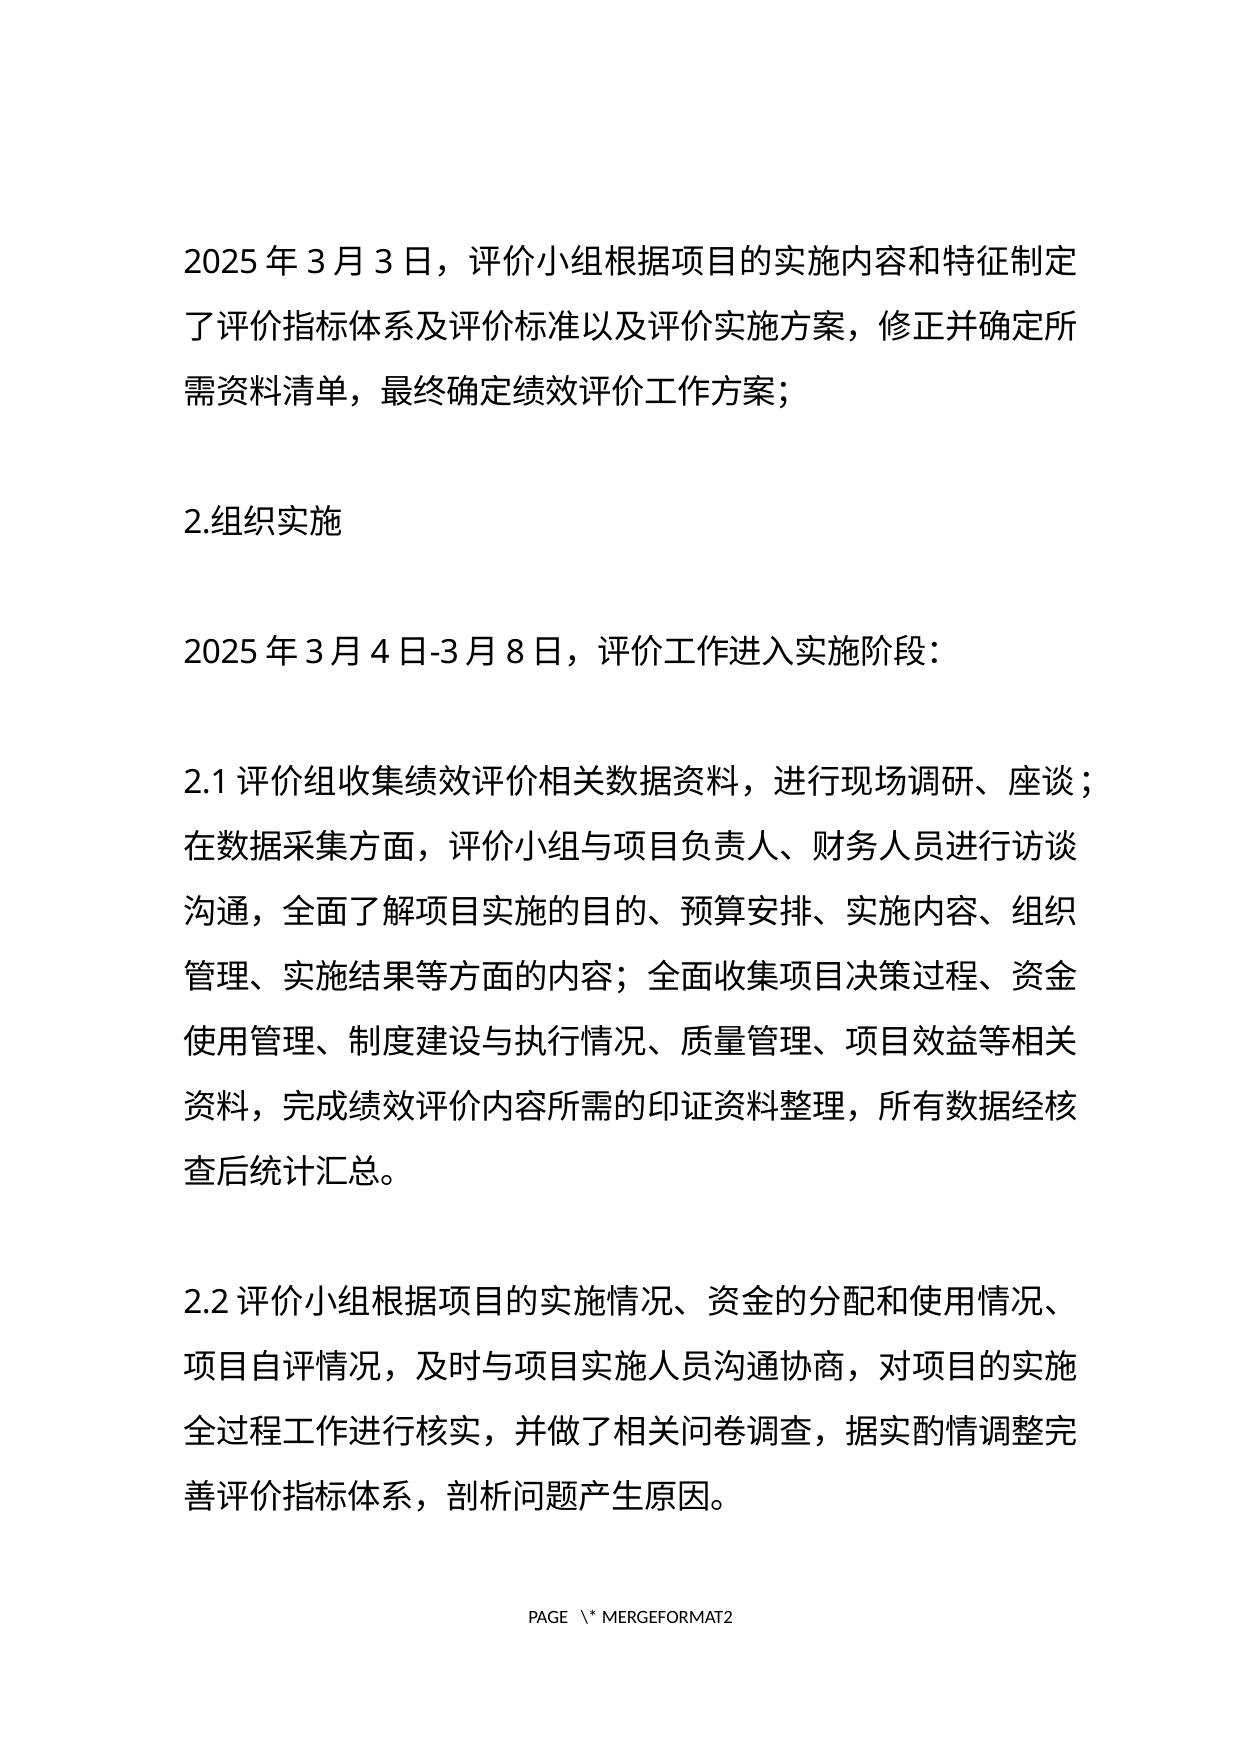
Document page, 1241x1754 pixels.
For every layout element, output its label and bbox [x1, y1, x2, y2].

text [183, 162, 1078, 1527]
